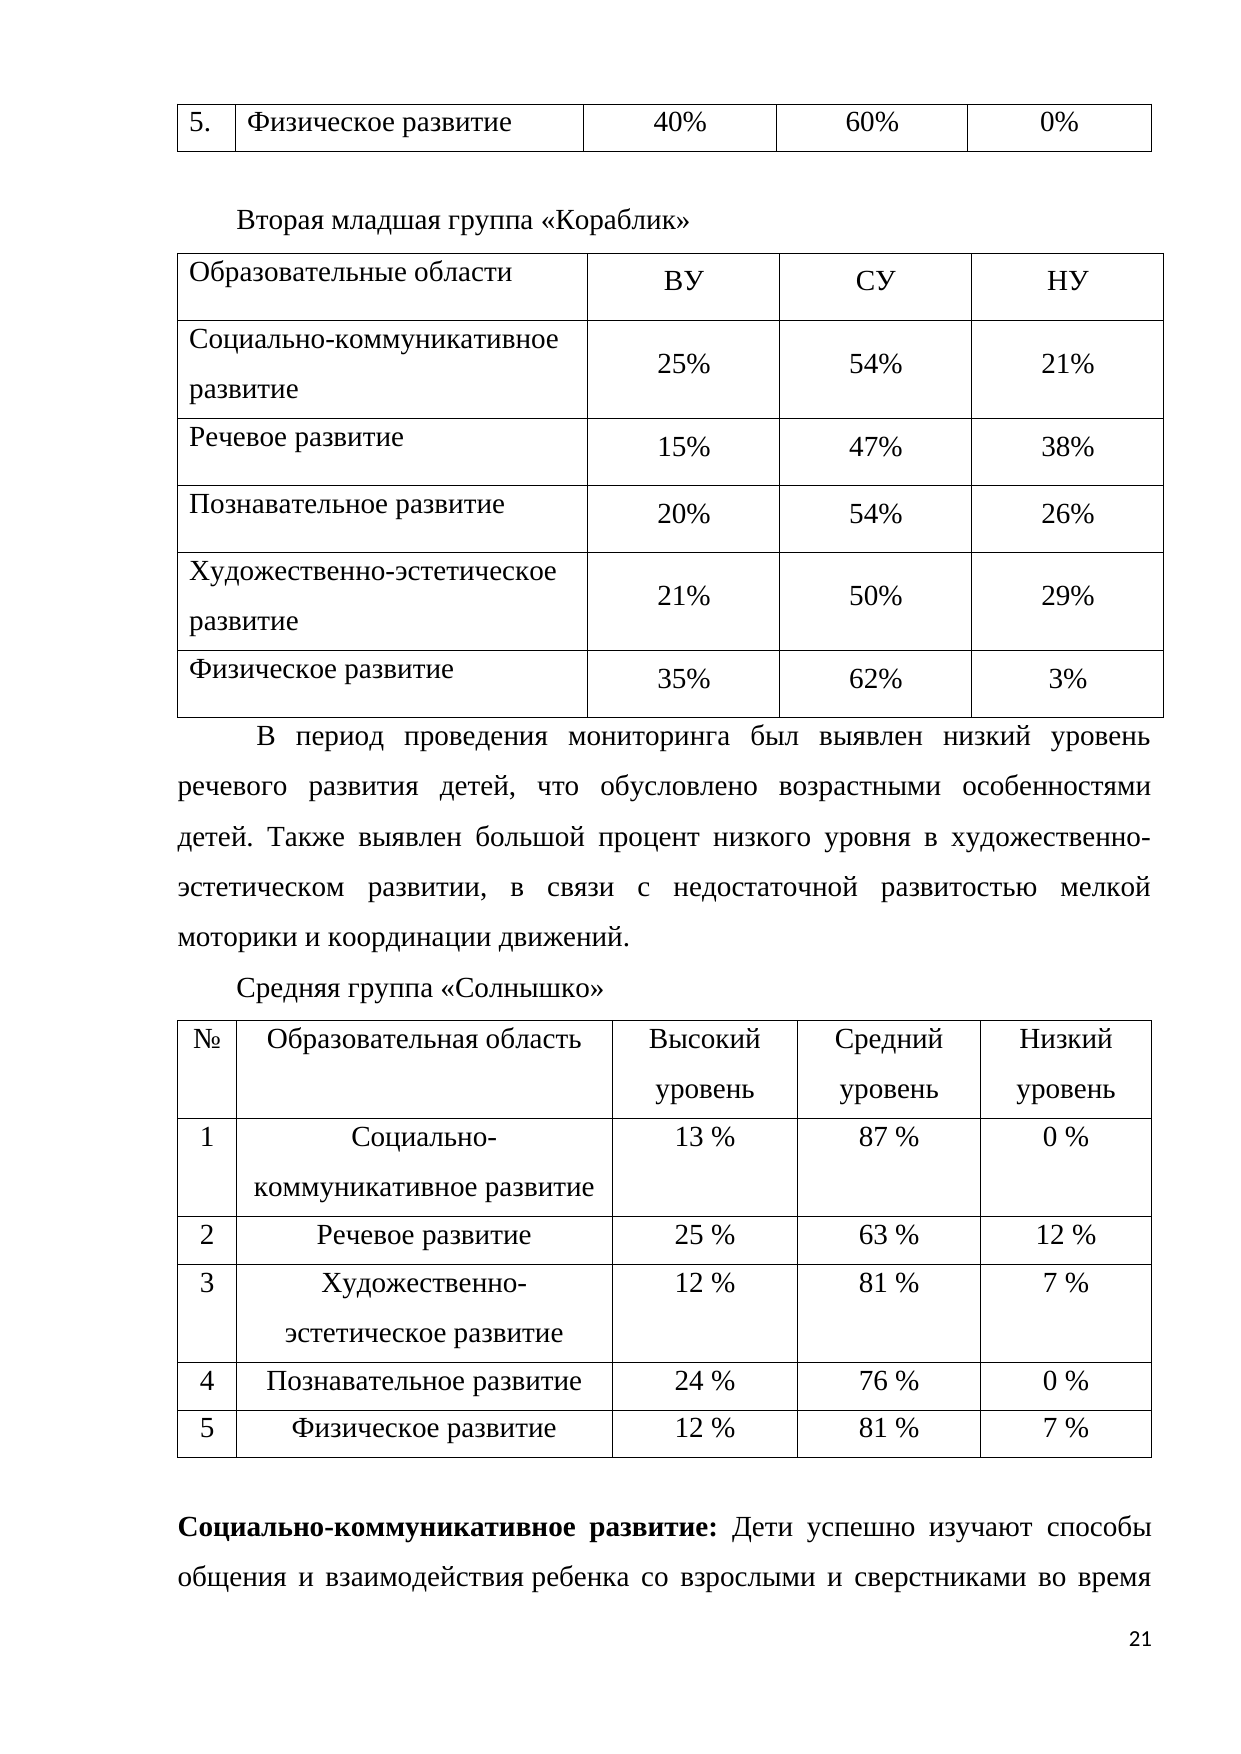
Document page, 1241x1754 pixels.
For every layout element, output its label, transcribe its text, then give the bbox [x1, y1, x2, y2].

table_cell 5. [178, 105, 235, 151]
text В период проведения мониторинга был выявлен низкий уровень речевого развития детей, что обусловлено возрастными особенностями детей. Также выявлен большой процент низкого уровня в художественно-эстетическом развитии, в связи с недостаточной развитостью мелкой моторики и координации движений. [177, 718, 1152, 953]
table_cell 12 % [981, 1217, 1151, 1264]
table_cell 81 % [798, 1265, 980, 1362]
table_cell 26% [972, 486, 1163, 552]
table_cell 87 % [798, 1119, 980, 1216]
table_cell 4 [178, 1363, 236, 1409]
table_cell 38% [972, 419, 1163, 485]
table_cell Речевое развитие [237, 1217, 612, 1264]
table_cell Социально-коммуникативное развитие [178, 321, 587, 418]
table_cell Художественно-эстетическое развитие [178, 553, 587, 650]
table_cell 47% [780, 419, 971, 485]
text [177, 1509, 1152, 1592]
table_cell 5 [178, 1411, 236, 1457]
table_cell 0 % [981, 1119, 1151, 1216]
table_header Образовательные области [178, 254, 587, 320]
table_cell Социально-коммуникативное развитие [237, 1119, 612, 1216]
table_cell 29% [972, 553, 1163, 650]
table_cell 21% [588, 553, 779, 650]
table_cell 12 % [613, 1411, 797, 1457]
table_cell 0 % [981, 1363, 1151, 1409]
table_header Высокий уровень [613, 1021, 797, 1118]
table_cell 24 % [613, 1363, 797, 1409]
table_cell 2 [178, 1217, 236, 1264]
table_cell 54% [780, 486, 971, 552]
table_cell 3 [178, 1265, 236, 1362]
table_cell Познавательное развитие [178, 486, 587, 552]
table_cell 13 % [613, 1119, 797, 1216]
table_cell 7 % [981, 1265, 1151, 1362]
table_cell Познавательное развитие [237, 1363, 612, 1409]
table_cell 63 % [798, 1217, 980, 1264]
table_cell 7 % [981, 1411, 1151, 1457]
text Средняя группа «Солнышко» [177, 970, 1152, 1003]
table_cell 3% [972, 651, 1163, 717]
table_cell 40% [584, 105, 776, 151]
table_cell Физическое развитие [237, 1411, 612, 1457]
table_cell Физическое развитие [236, 105, 583, 151]
table_cell 54% [780, 321, 971, 418]
table_header № [178, 1021, 236, 1118]
table_cell 81 % [798, 1411, 980, 1457]
table_cell 35% [588, 651, 779, 717]
table_header Средний уровень [798, 1021, 980, 1118]
table_cell 21% [972, 321, 1163, 418]
table_cell 62% [780, 651, 971, 717]
table_header НУ [972, 254, 1163, 320]
table_cell 15% [588, 419, 779, 485]
text Вторая младшая группа «Кораблик» [177, 202, 1152, 236]
table_cell 76 % [798, 1363, 980, 1409]
table_cell 0% [968, 105, 1151, 151]
table_cell 25 % [613, 1217, 797, 1264]
table_cell Речевое развитие [178, 419, 587, 485]
table_header ВУ [588, 254, 779, 320]
table_header СУ [780, 254, 971, 320]
table_cell 25% [588, 321, 779, 418]
table_header Низкий уровень [981, 1021, 1151, 1118]
table_cell 60% [777, 105, 967, 151]
table_cell Художественно-эстетическое развитие [237, 1265, 612, 1362]
table_cell 12 % [613, 1265, 797, 1362]
table_cell Физическое развитие [178, 651, 587, 717]
table_cell 20% [588, 486, 779, 552]
table_cell 50% [780, 553, 971, 650]
table_header Образовательная область [237, 1021, 612, 1118]
table_cell 1 [178, 1119, 236, 1216]
